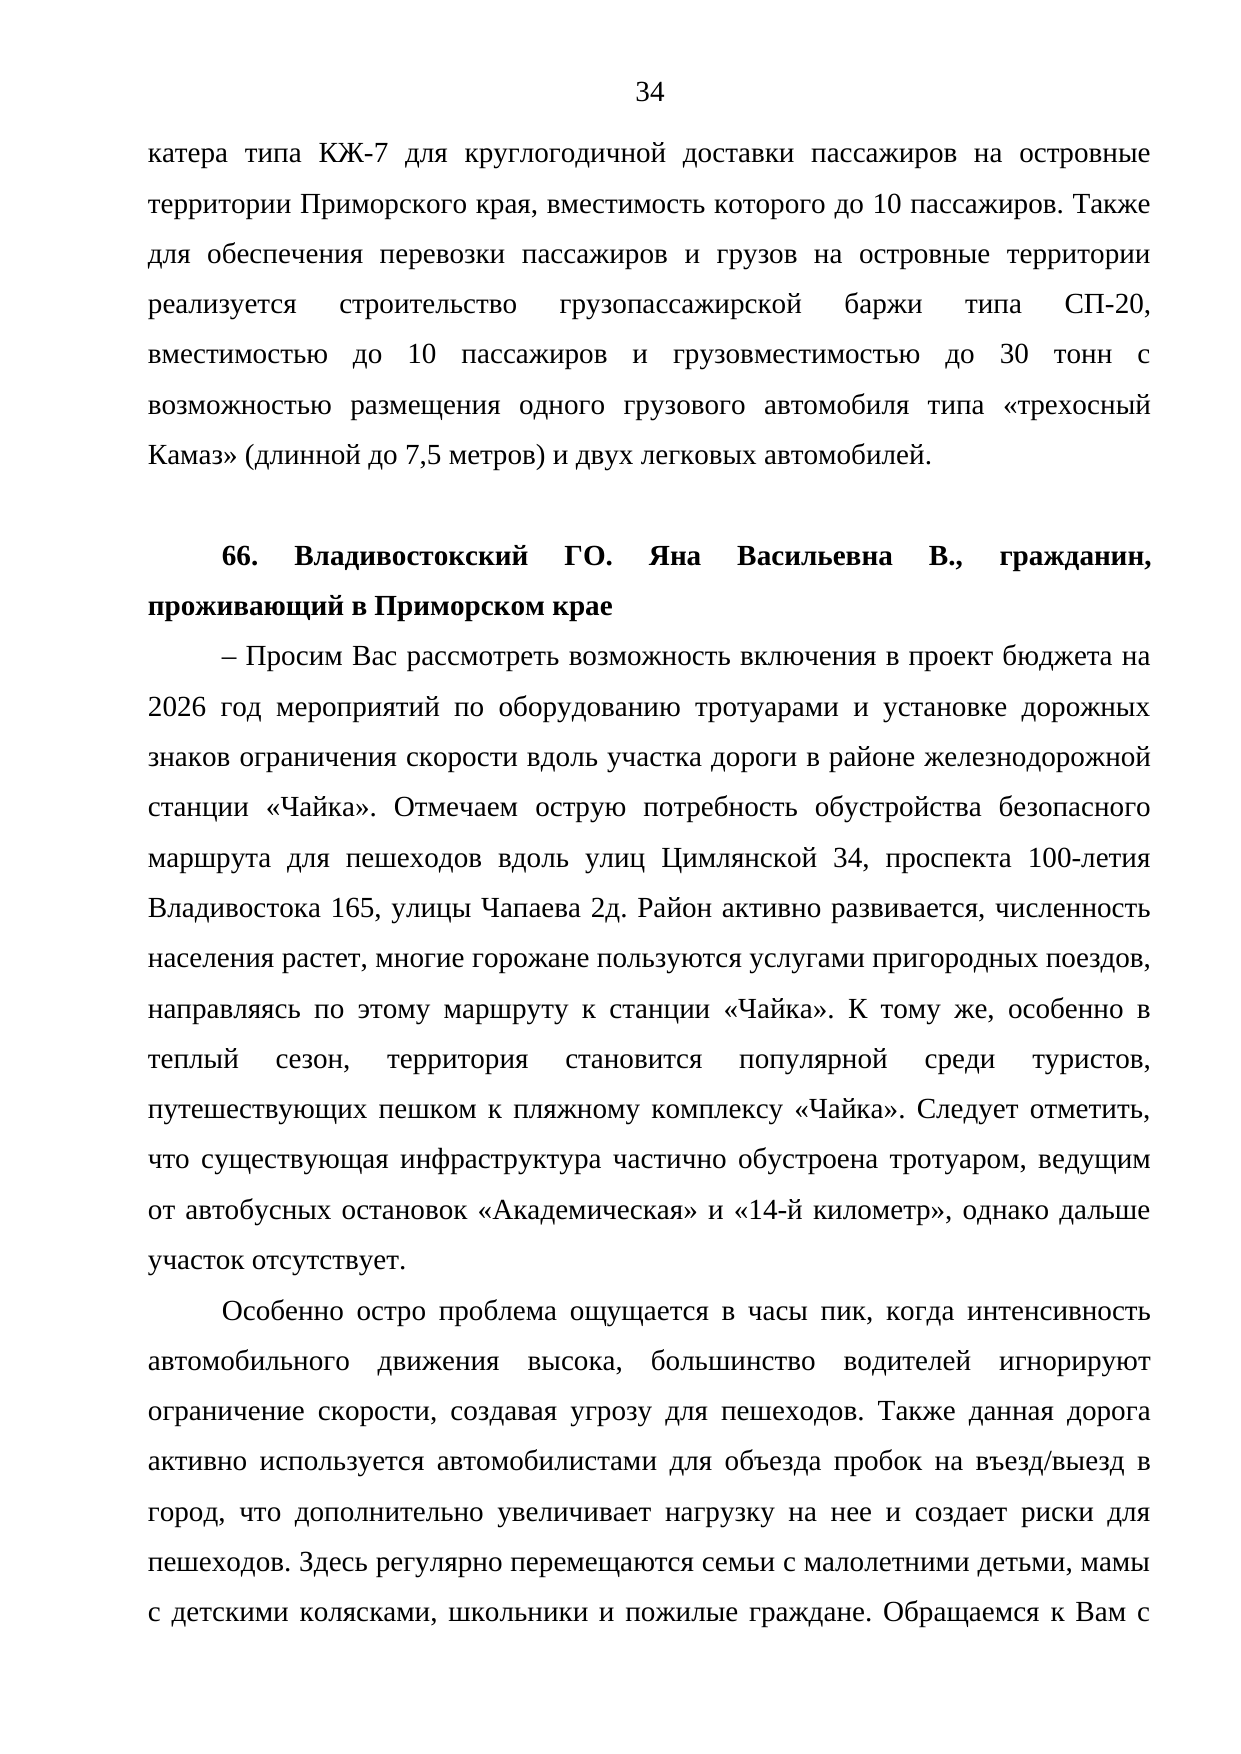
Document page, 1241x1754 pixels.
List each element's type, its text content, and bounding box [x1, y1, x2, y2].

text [148, 1293, 1152, 1628]
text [148, 135, 1152, 471]
text 66. Владивостокский ГО. Яна Васильевна В., гражданин, проживающий в Приморском крае [148, 538, 1152, 622]
text – Просим Вас рассмотреть возможность включения в проект бюджета на 2026 год мероприятий по оборудованию тротуарами и установке дорожных знаков ограничения скорости вдоль участка дороги в районе железнодорожной станции «Чайка». Отмечаем острую потребность обустройства безопасного маршрута для пешеходов вдоль улиц Цимлянской 34, проспекта 100-летия Владивостока 165, улицы Чапаева 2д. Район активно развивается, численность населения растет, многие горожане пользуются услугами пригородных поездов, направляясь по этому маршруту к станции «Чайка». К тому же, особенно в теплый сезон, территория становится популярной среди туристов, путешествующих пешком к пляжному комплексу «Чайка». Следует отметить, что существующая инфраструктура частично обустроена тротуаром, ведущим от автобусных остановок «Академическая» и «14-й километр», однако дальше участок отсутствует. [148, 638, 1152, 1276]
